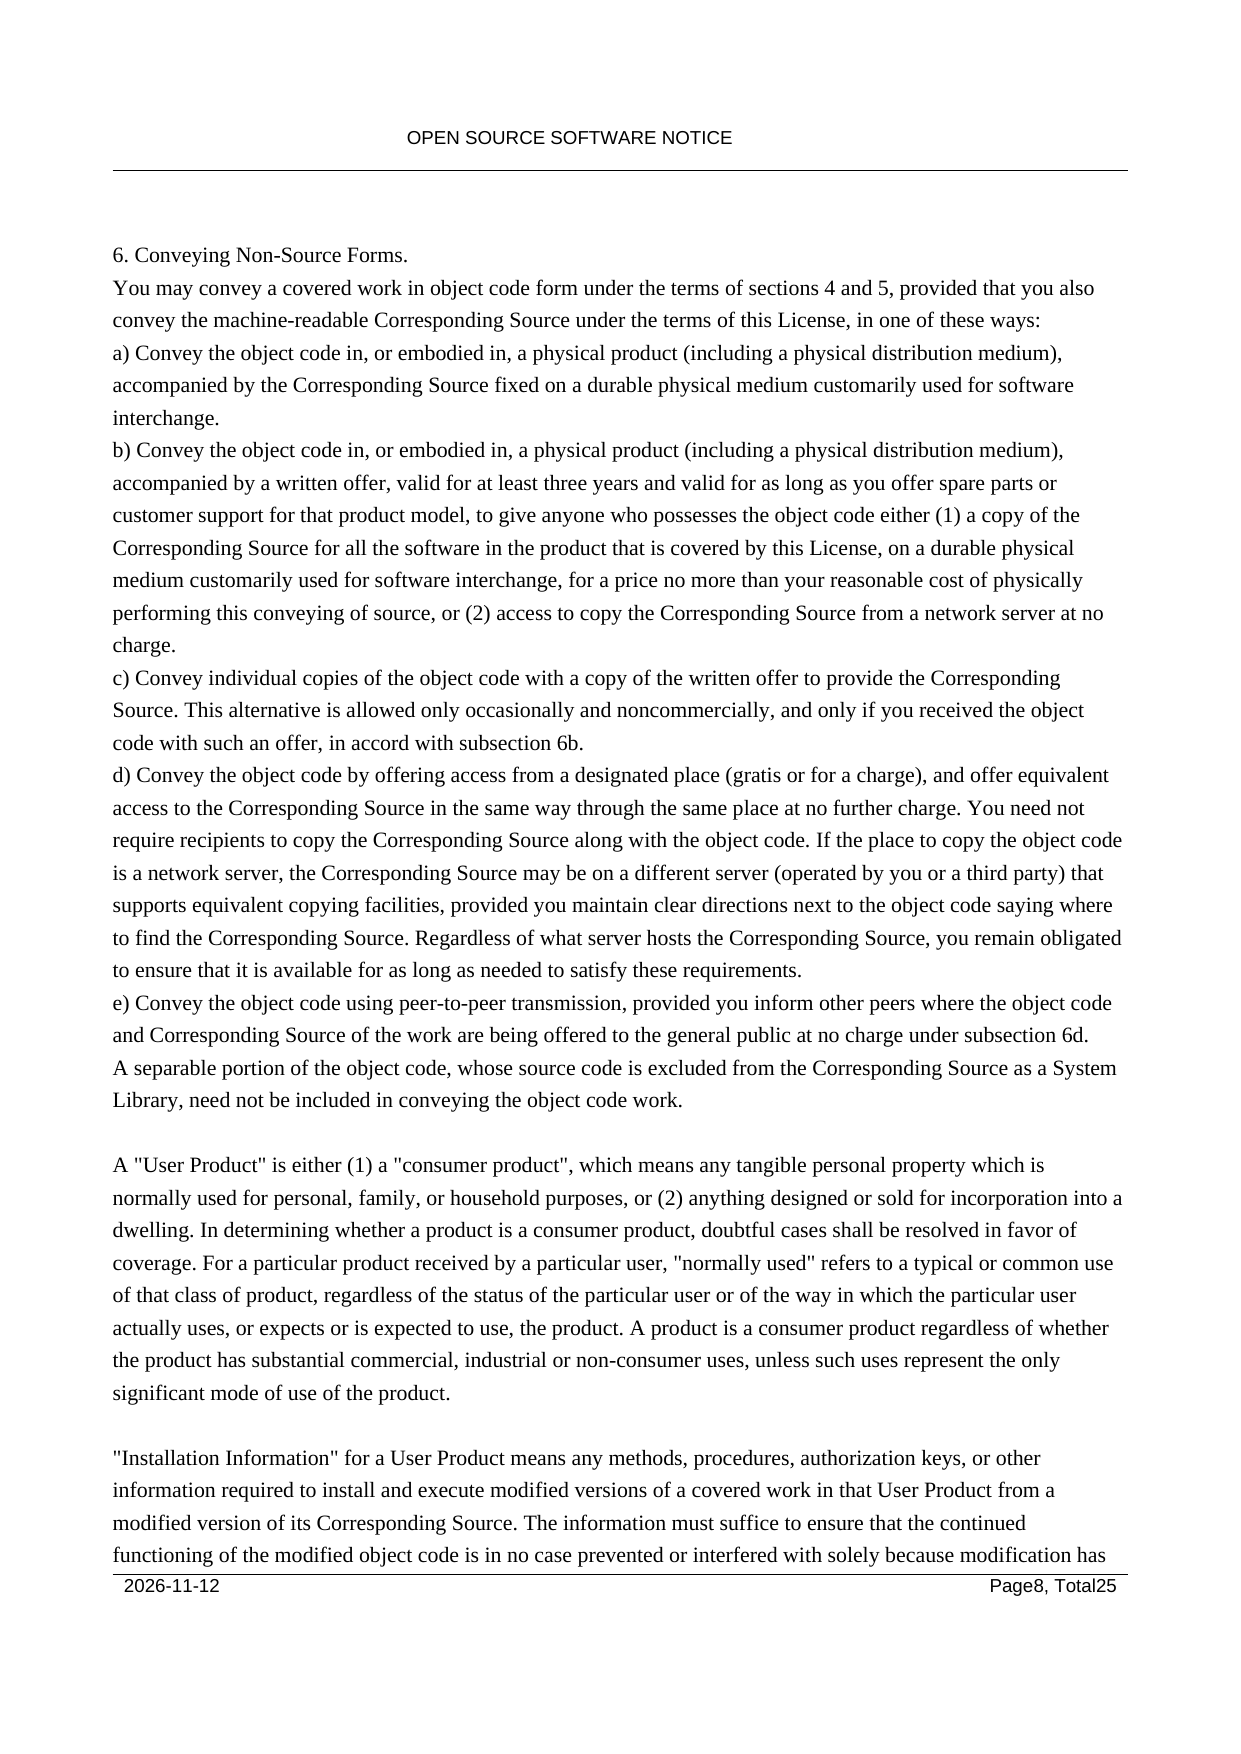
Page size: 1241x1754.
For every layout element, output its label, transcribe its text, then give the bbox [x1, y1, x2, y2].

text a) Convey the object code in, or embodied in, a physical product (including a physical distribution medium), accompanied by the Corresponding Source fixed on a durable physical medium customarily used for software interchange. [112, 336, 1128, 434]
text c) Convey individual copies of the object code with a copy of the written offer to provide the Corresponding Source. This alternative is allowed only occasionally and noncommercially, and only if you received the object code with such an offer, in accord with subsection 6b. [112, 661, 1128, 759]
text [112, 1441, 1128, 1571]
text 6. Conveying Non-Source Forms. [112, 239, 1128, 271]
text A "User Product" is either (1) a "consumer product", which means any tangible personal property which is normally used for personal, family, or household purposes, or (2) anything designed or sold for incorporation into a dwelling. In determining whether a product is a consumer product, doubtful cases shall be resolved in favor of coverage. For a particular product received by a particular user, "normally used" refers to a typical or common use of that class of product, regardless of the status of the particular user or of the way in which the particular user actually uses, or expects or is expected to use, the product. A product is a consumer product regardless of whether the product has substantial commercial, industrial or non-consumer uses, unless such uses represent the only significant mode of use of the product. [112, 1149, 1128, 1409]
text b) Convey the object code in, or embodied in, a physical product (including a physical distribution medium), accompanied by a written offer, valid for at least three years and valid for as long as you offer spare parts or customer support for that product model, to give anyone who possesses the object code either (1) a copy of the Corresponding Source for all the software in the product that is covered by this License, on a durable physical medium customarily used for software interchange, for a price no more than your reasonable cost of physically performing this conveying of source, or (2) access to copy the Corresponding Source from a network server at no charge. [112, 434, 1128, 661]
text e) Convey the object code using peer-to-peer transmission, provided you inform other peers where the object code and Corresponding Source of the work are being offered to the general public at no charge under subsection 6d. [112, 986, 1128, 1051]
text A separable portion of the object code, whose source code is excluded from the Corresponding Source as a System Library, need not be included in conveying the object code work. [112, 1051, 1128, 1116]
text You may convey a covered work in object code form under the terms of sections 4 and 5, provided that you also convey the machine-readable Corresponding Source under the terms of this License, in one of these ways: [112, 271, 1128, 336]
text d) Convey the object code by offering access from a designated place (gratis or for a charge), and offer equivalent access to the Corresponding Source in the same way through the same place at no further charge. You need not require recipients to copy the Corresponding Source along with the object code. If the place to copy the object code is a network server, the Corresponding Source may be on a different server (operated by you or a third party) that supports equivalent copying facilities, provided you maintain clear directions next to the object code saying where to find the Corresponding Source. Regardless of what server hosts the Corresponding Source, you remain obligated to ensure that it is available for as long as needed to satisfy these requirements. [112, 759, 1128, 986]
